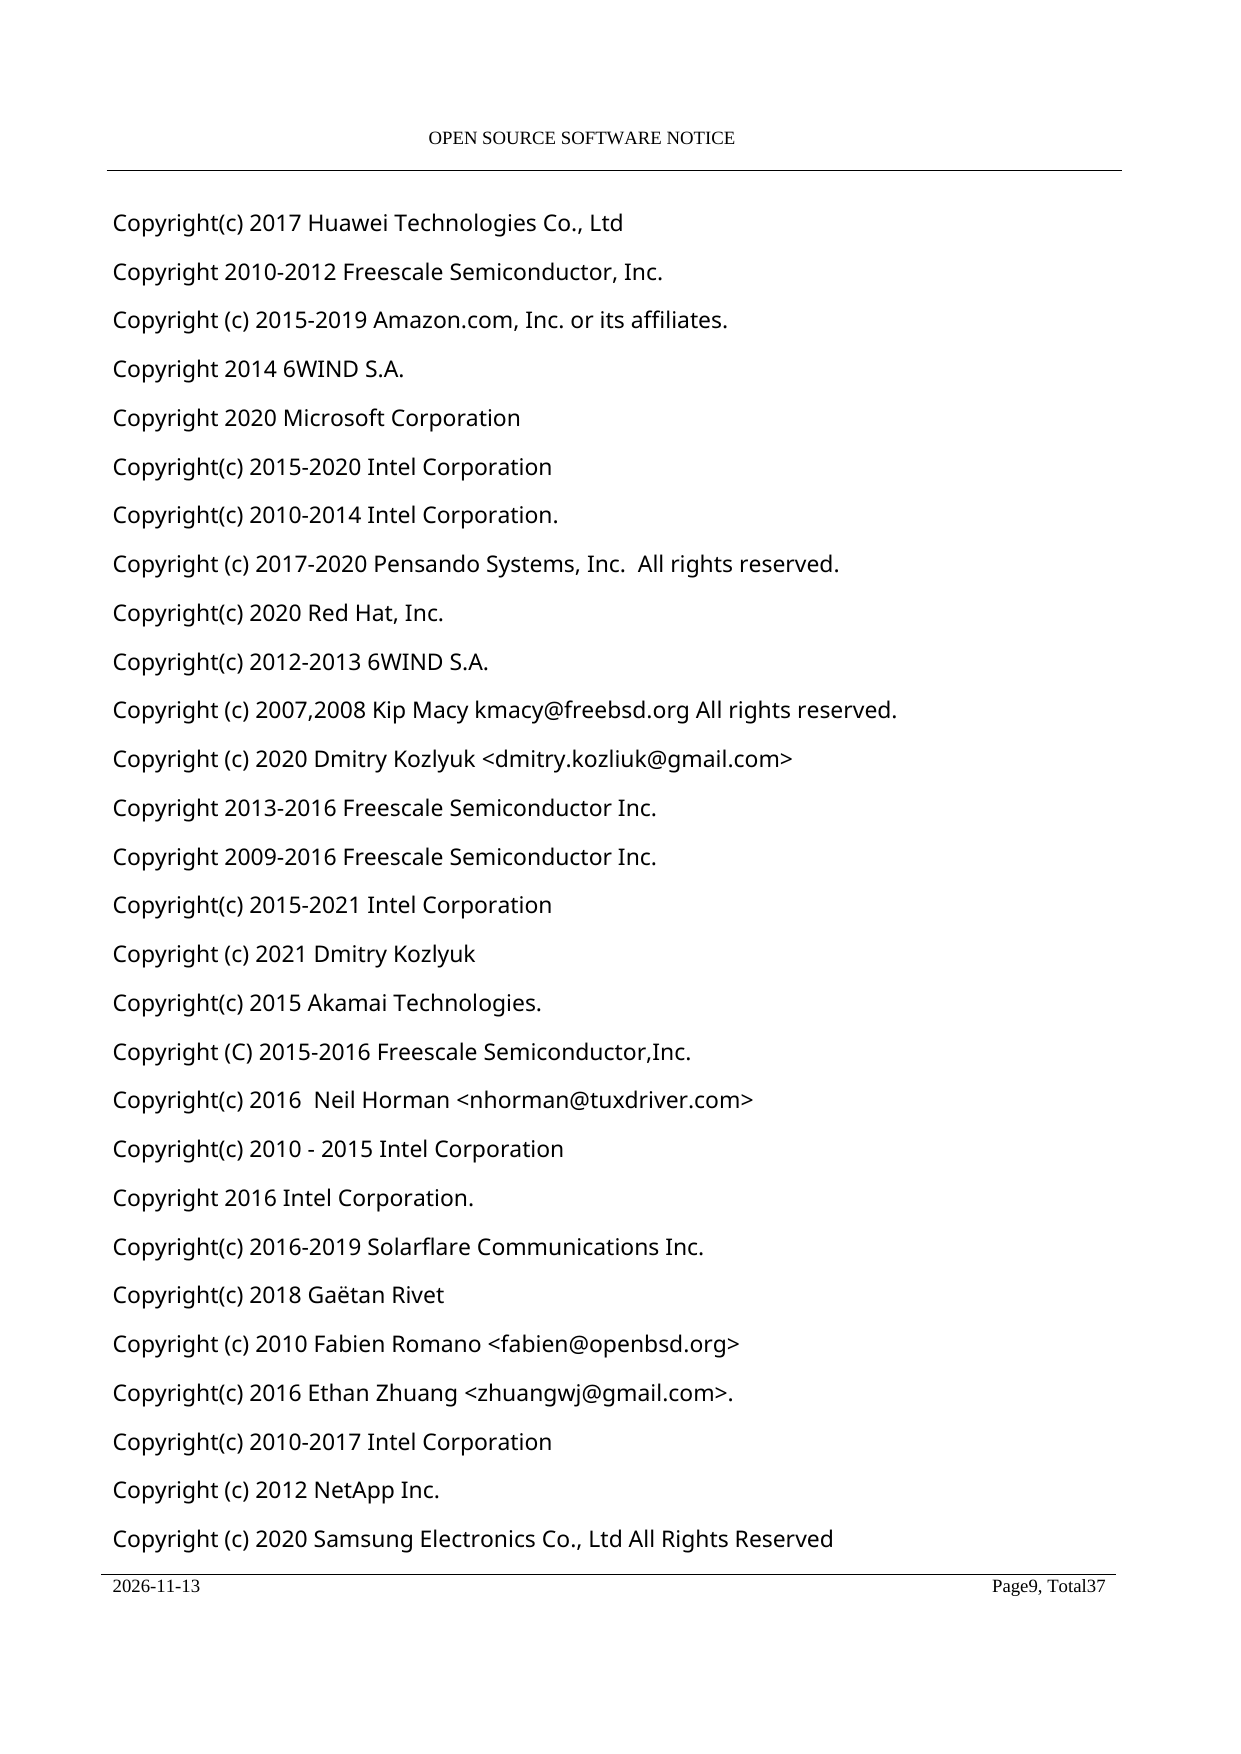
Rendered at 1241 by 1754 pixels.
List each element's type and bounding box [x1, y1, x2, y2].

text [112, 206, 1128, 1555]
